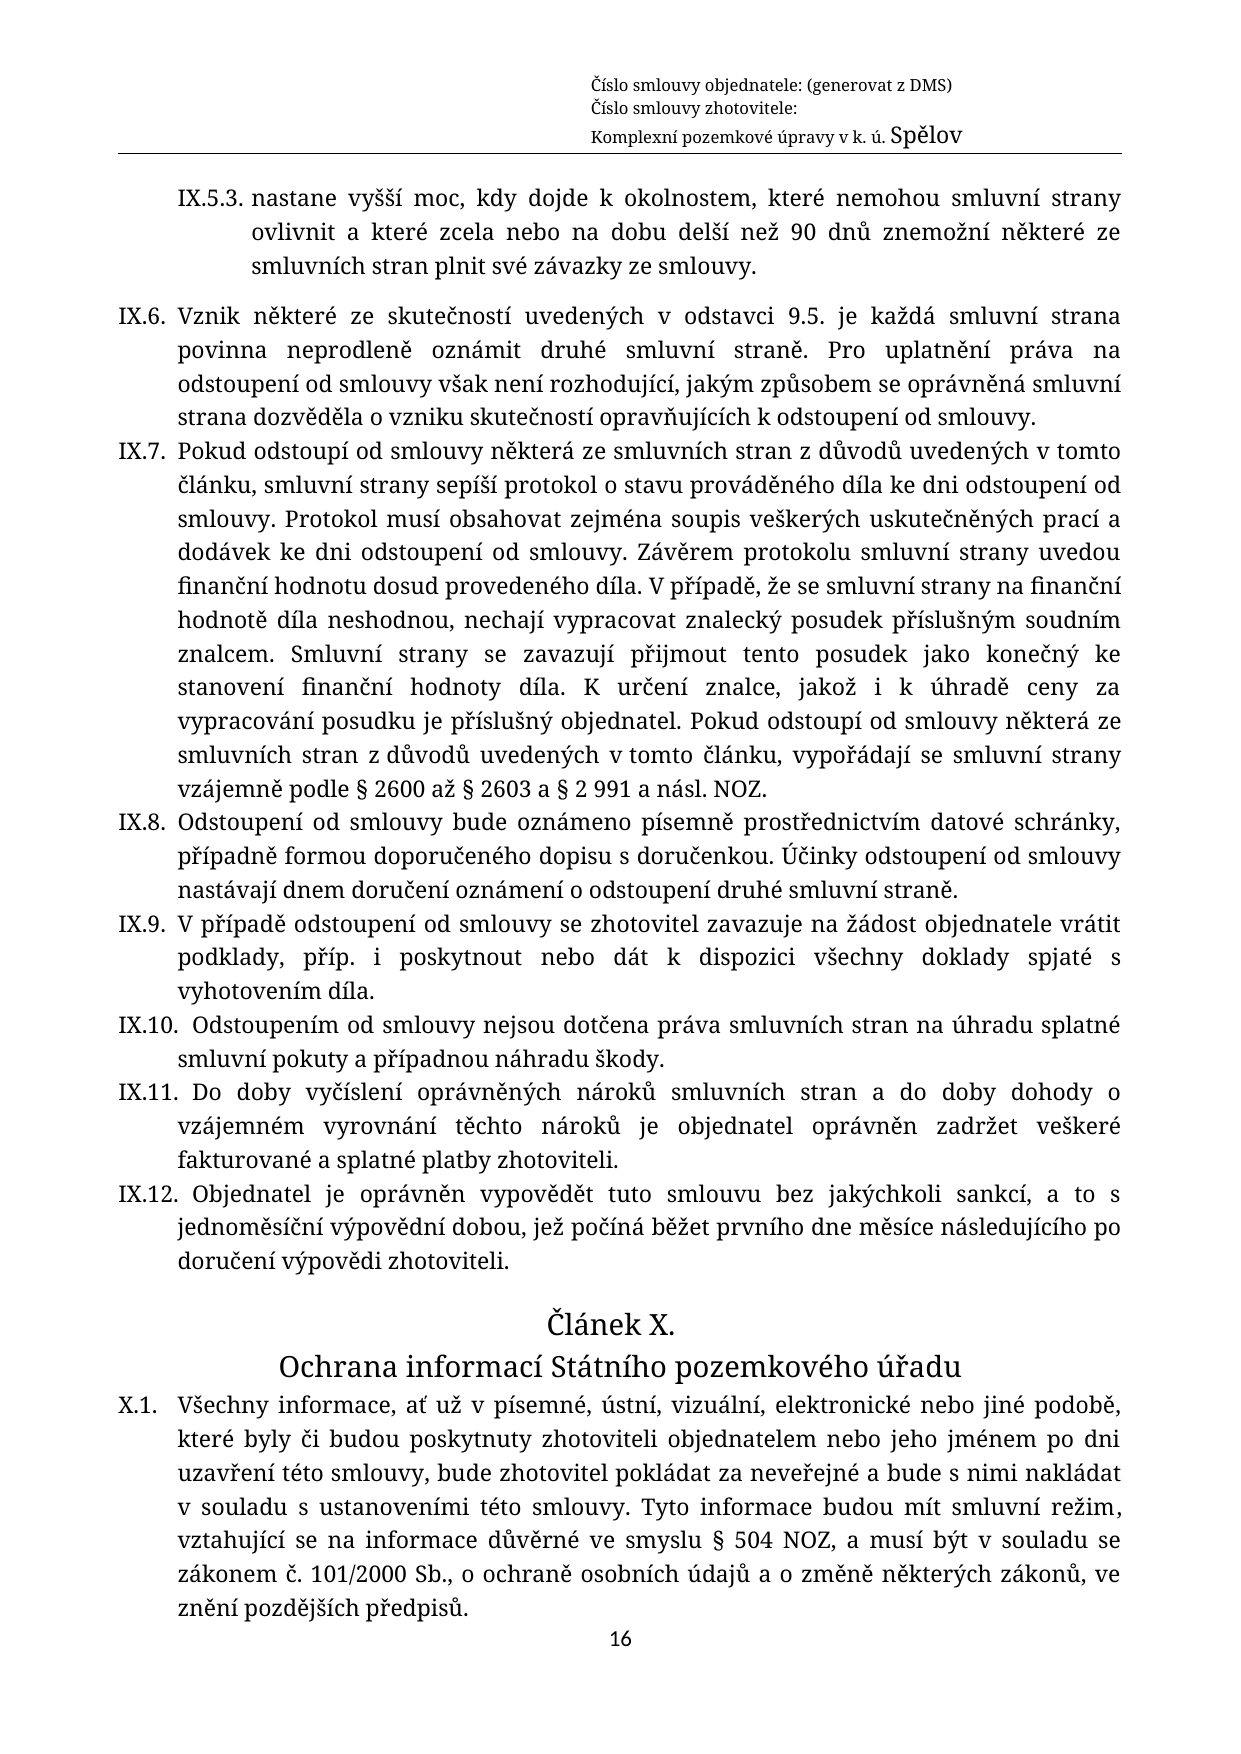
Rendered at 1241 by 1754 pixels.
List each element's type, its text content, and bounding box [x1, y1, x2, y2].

subtitle Ochrana informací Státního pozemkového úřadu [118, 1304, 1122, 1386]
list Vznik některé ze skutečností uvedených v odstavci 9.5. je každá smluvní strana povinna neprodleně oznámit druhé smluvní straně. Pro uplatnění práva na odstoupení od smlouvy však není rozhodující, jakým způsobem se oprávněná smluvní strana dozvěděla o vzniku skutečností opravňujících k odstoupení od smlouvy. [118, 300, 1122, 433]
list Odstoupení od smlouvy bude oznámeno písemně prostřednictvím datové schránky, případně formou doporučeného dopisu s doručenkou. Účinky odstoupení od smlouvy nastávají dnem doručení oznámení o odstoupení druhé smluvní straně. [118, 806, 1122, 905]
text nastane vyšší moc, kdy dojde k okolnostem, které nemohou smluvní strany ovlivnit a které zcela nebo na dobu delší než 90 dnů znemožní některé ze smluvních stran plnit své závazky ze smlouvy. [177, 182, 1122, 281]
list Odstoupením od smlouvy nejsou dotčena práva smluvních stran na úhradu splatné smluvní pokuty a případnou náhradu škody. [118, 1009, 1122, 1074]
list V případě odstoupení od smlouvy se zhotovitel zavazuje na žádost objednatele vrátit podklady, příp. i poskytnout nebo dát k dispozici všechny doklady spjaté s vyhotovením díla. [118, 908, 1122, 1006]
list Všechny informace, ať už v písemné, ústní, vizuální, elektronické nebo jiné podobě, které byly či budou poskytnuty zhotoviteli objednatelem nebo jeho jménem po dni uzavření této smlouvy, bude zhotovitel pokládat za neveřejné a bude s nimi nakládat v souladu s ustanoveními této smlouvy. Tyto informace budou mít smluvní režim, vztahující se na informace důvěrné ve smyslu § 504 NOZ, a musí být v souladu se zákonem č. 101/2000 Sb., o ochraně osobních údajů a o změně některých zákonů, ve znění pozdějších předpisů. [118, 1389, 1122, 1623]
list Do doby vyčíslení oprávněných nároků smluvních stran a do doby dohody o vzájemném vyrovnání těchto nároků je objednatel oprávněn zadržet veškeré fakturované a splatné platby zhotoviteli. [118, 1076, 1122, 1175]
list Pokud odstoupí od smlouvy některá ze smluvních stran z důvodů uvedených v tomto článku, smluvní strany sepíší protokol o stavu prováděného díla ke dni odstoupení od smlouvy. Protokol musí obsahovat zejména soupis veškerých uskutečněných prací a dodávek ke dni odstoupení od smlouvy. Závěrem protokolu smluvní strany uvedou finanční hodnotu dosud provedeného díla. V případě, že se smluvní strany na finanční hodnotě díla neshodnou, nechají vypracovat znalecký posudek příslušným soudním znalcem. Smluvní strany se zavazují přijmout tento posudek jako konečný ke stanovení finanční hodnoty díla. K určení znalce, jakož i k úhradě ceny za vypracování posudku je příslušný objednatel. Pokud odstoupí od smlouvy některá ze smluvních stran z důvodů uvedených v tomto článku, vypořádají se smluvní strany vzájemně podle § 2600 až § 2603 a § 2 991 a násl. NOZ. [118, 435, 1122, 804]
list Objednatel je oprávněn vypovědět tuto smlouvu bez jakýchkoli sankcí, a to s jednoměsíční výpovědní dobou, jež počíná běžet prvního dne měsíce následujícího po doručení výpovědi zhotoviteli. [118, 1178, 1122, 1276]
